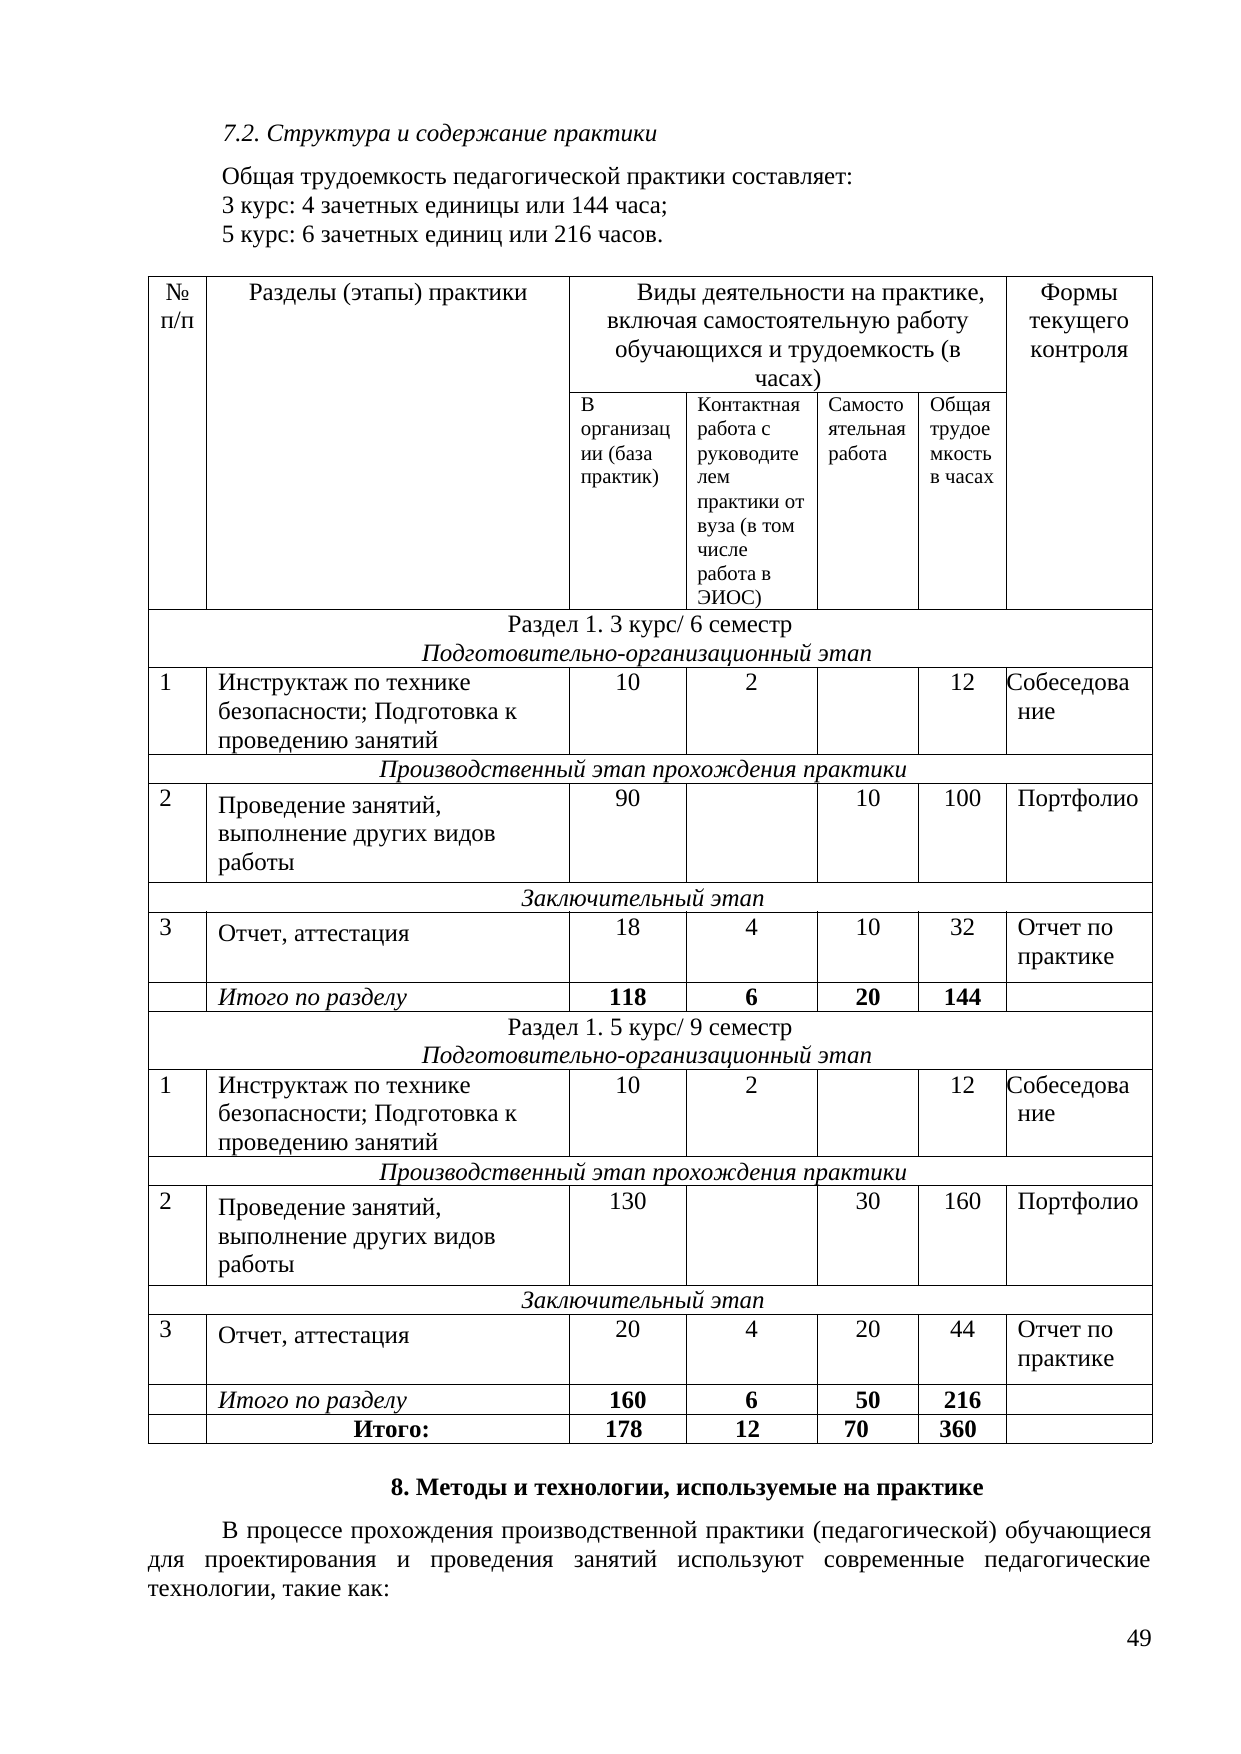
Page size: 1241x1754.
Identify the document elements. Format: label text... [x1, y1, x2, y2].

table_cell 216 [919, 1385, 1006, 1414]
table_cell Итого по разделу [207, 1385, 569, 1414]
table_cell Собеседование [1007, 668, 1152, 754]
text 8. Методы и технологии, используемые на практике [148, 1472, 1152, 1501]
table_cell Отчет, аттестация [207, 1315, 569, 1384]
text 7.2. Структура и содержание практики [148, 118, 1152, 147]
table_cell Отчет по практике [1007, 913, 1152, 982]
table_cell Раздел 1. 3 курс/ 6 семестр Подготовительно-организационный этап [149, 610, 1152, 667]
table_cell 3 [149, 913, 206, 982]
table_cell Портфолио [1007, 1186, 1152, 1284]
table_cell Итого: [207, 1415, 569, 1443]
table_header № п/п [149, 277, 206, 609]
table_cell Проведение занятий, выполнение других видов работы [207, 784, 569, 882]
table_cell 10 [570, 668, 686, 754]
table_header Разделы (этапы) практики [207, 277, 569, 609]
table_cell 360 [919, 1415, 1006, 1443]
table_cell 70 [818, 1415, 918, 1443]
table_cell 2 [149, 784, 206, 882]
table_cell Заключительный этап [149, 883, 1152, 911]
table_cell 1 [149, 1070, 206, 1156]
table_cell 90 [570, 784, 686, 882]
table_cell 18 [570, 913, 686, 982]
table_cell 6 [687, 1385, 817, 1414]
table_cell Раздел 1. 5 курс/ 9 семестр Подготовительно-организационный этап [149, 1012, 1152, 1069]
text В процессе прохождения производственной практики (педагогической) обучающиеся для проектирования и проведения занятий используют современные педагогические технологии, такие как: [148, 1515, 1152, 1602]
table_cell [1007, 1415, 1152, 1443]
table_cell 100 [919, 784, 1006, 882]
table_cell 20 [818, 1315, 918, 1384]
table_header Виды деятельности на практике, включая самостоятельную работу обучающихся и трудоемкость (в часах) [570, 277, 1006, 392]
table_cell 44 [919, 1315, 1006, 1384]
table_cell 12 [919, 1070, 1006, 1156]
table_cell Портфолио [1007, 784, 1152, 882]
table_cell Производственный этап прохождения практики [149, 755, 1152, 783]
table_cell 20 [570, 1315, 686, 1384]
table_cell [149, 983, 206, 1011]
table_cell 10 [818, 784, 918, 882]
table_cell 144 [919, 983, 1006, 1011]
table_cell [818, 1070, 918, 1156]
table_cell [818, 668, 918, 754]
table_cell Проведение занятий, выполнение других видов работы [207, 1186, 569, 1284]
table_cell [687, 784, 817, 882]
table_cell 160 [919, 1186, 1006, 1284]
table_cell 2 [687, 668, 817, 754]
table_cell Отчет по практике [1007, 1315, 1152, 1384]
table_cell 30 [818, 1186, 918, 1284]
table_cell Инструктаж по технике безопасности; Подготовка к проведению занятий [207, 668, 569, 754]
text Общая трудоемкость педагогической практики составляет: [148, 161, 1152, 190]
table_cell 2 [149, 1186, 206, 1284]
table_cell 10 [818, 913, 918, 982]
table_cell [149, 1385, 206, 1414]
table_cell Самостоятельная работа [818, 393, 918, 609]
table_cell 12 [687, 1415, 817, 1443]
table_cell [149, 1415, 206, 1443]
text 3 курс: 4 зачетных единицы или 144 часа; [148, 190, 1152, 219]
table_cell [687, 1186, 817, 1284]
table_cell 20 [818, 983, 918, 1011]
table_cell 50 [818, 1385, 918, 1414]
table_cell 4 [687, 913, 817, 982]
table_cell 12 [919, 668, 1006, 754]
table_cell 2 [687, 1070, 817, 1156]
table_cell Инструктаж по технике безопасности; Подготовка к проведению занятий [207, 1070, 569, 1156]
text 5 курс: 6 зачетных единиц или 216 часов. [148, 219, 1152, 247]
table_cell 1 [149, 668, 206, 754]
table_cell 178 [570, 1415, 686, 1443]
table_cell Собеседование [1007, 1070, 1152, 1156]
table_cell [1007, 983, 1152, 1011]
table_cell 10 [570, 1070, 686, 1156]
table_cell 3 [149, 1315, 206, 1384]
table_cell В организации (база практик) [570, 393, 686, 609]
table_cell 4 [687, 1315, 817, 1384]
table_cell Производственный этап прохождения практики [149, 1157, 1152, 1185]
table_header Формы текущего контроля [1007, 277, 1152, 609]
table_cell [1007, 1385, 1152, 1414]
table_cell Контактная работа с руководителем практики от вуза (в том числе работа в ЭИОС) [687, 393, 817, 609]
table_cell Заключительный этап [149, 1286, 1152, 1314]
table_cell 32 [919, 913, 1006, 982]
table_cell Отчет, аттестация [207, 913, 569, 982]
table_cell 6 [687, 983, 817, 1011]
table_cell 160 [570, 1385, 686, 1414]
table_cell Общая трудоемкость в часах [919, 393, 1006, 609]
table_cell Итого по разделу [207, 983, 569, 1011]
table_cell 118 [570, 983, 686, 1011]
table_cell 130 [570, 1186, 686, 1284]
